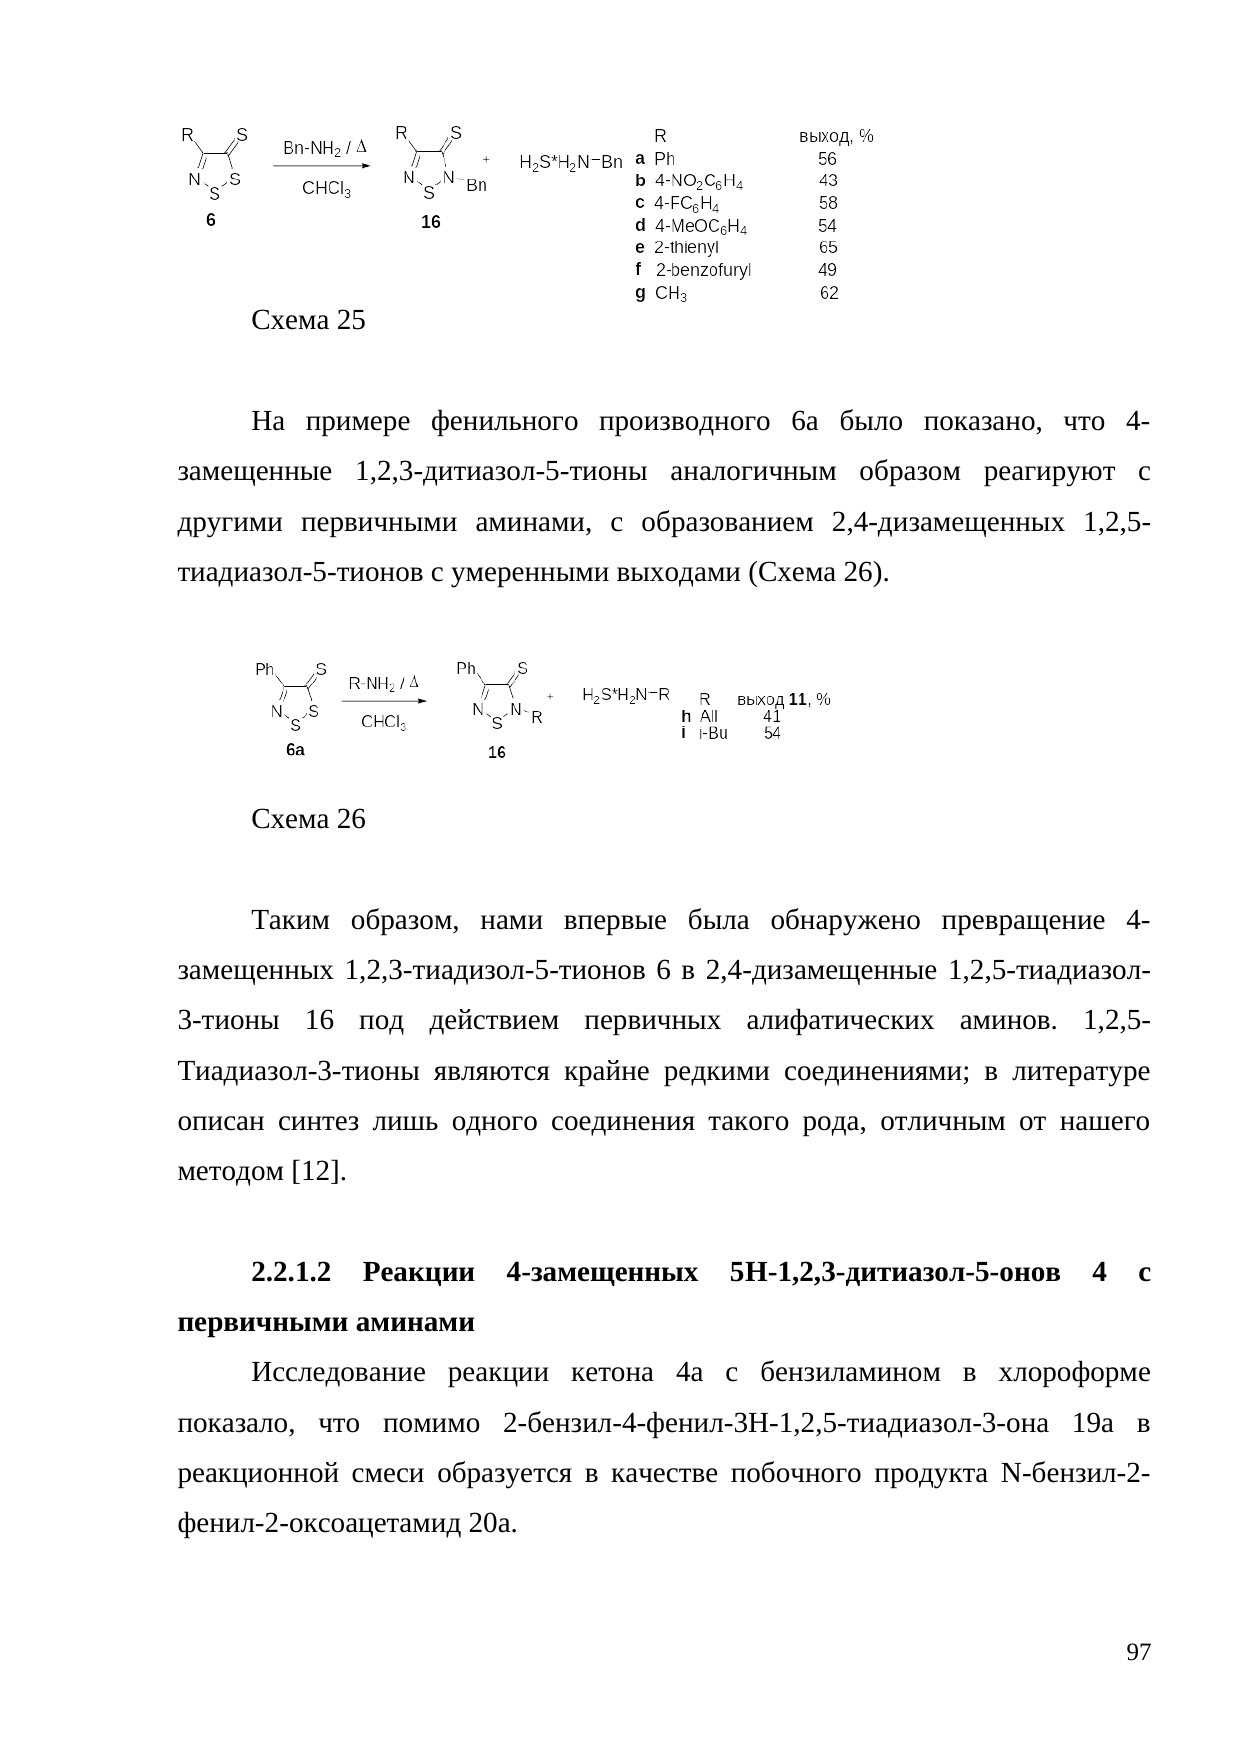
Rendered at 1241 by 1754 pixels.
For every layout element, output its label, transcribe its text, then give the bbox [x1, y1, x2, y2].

text Таким образом, нами впервые была обнаружено превращение 4-замещенных 1,2,3-тиадизол-5-тионов 6 в 2,4-дизамещенные 1,2,5-тиадиазол-3-тионы 16 под действием первичных алифатических аминов. 1,2,5-Тиадиазол-3-тионы являются крайне редкими соединениями; в литературе описан синтез лишь одного соединения такого рода, отличным от нашего методом [12]. [177, 902, 1152, 1187]
text На примере фенильного производного 6a было показано, что 4-замещенные 1,2,3-дитиазол-5-тионы аналогичным образом реагируют с другими первичными аминами, с образованием 2,4-дизамещенных 1,2,5-тиадиазол-5-тионов с умеренными выходами (Схема 26). [177, 403, 1152, 588]
subtitle 2.2.1.2 Реакции 4-замещенных 5H-1,2,3-дитиазол-5-онов 4 с первичными аминами [177, 1254, 1152, 1338]
text Схема 25 [177, 302, 1152, 336]
text Исследование реакции кетона 4а с бензиламином в хлороформе показало, что помимо 2-бензил-4-фенил-3Н-1,2,5-тиадиазол-3-она 19а в реакционной смеси образуется в качестве побочного продукта N-бензил-2-фенил-2-оксоацетамид 20а. [177, 1354, 1152, 1539]
text Схема 26 [177, 801, 1152, 835]
